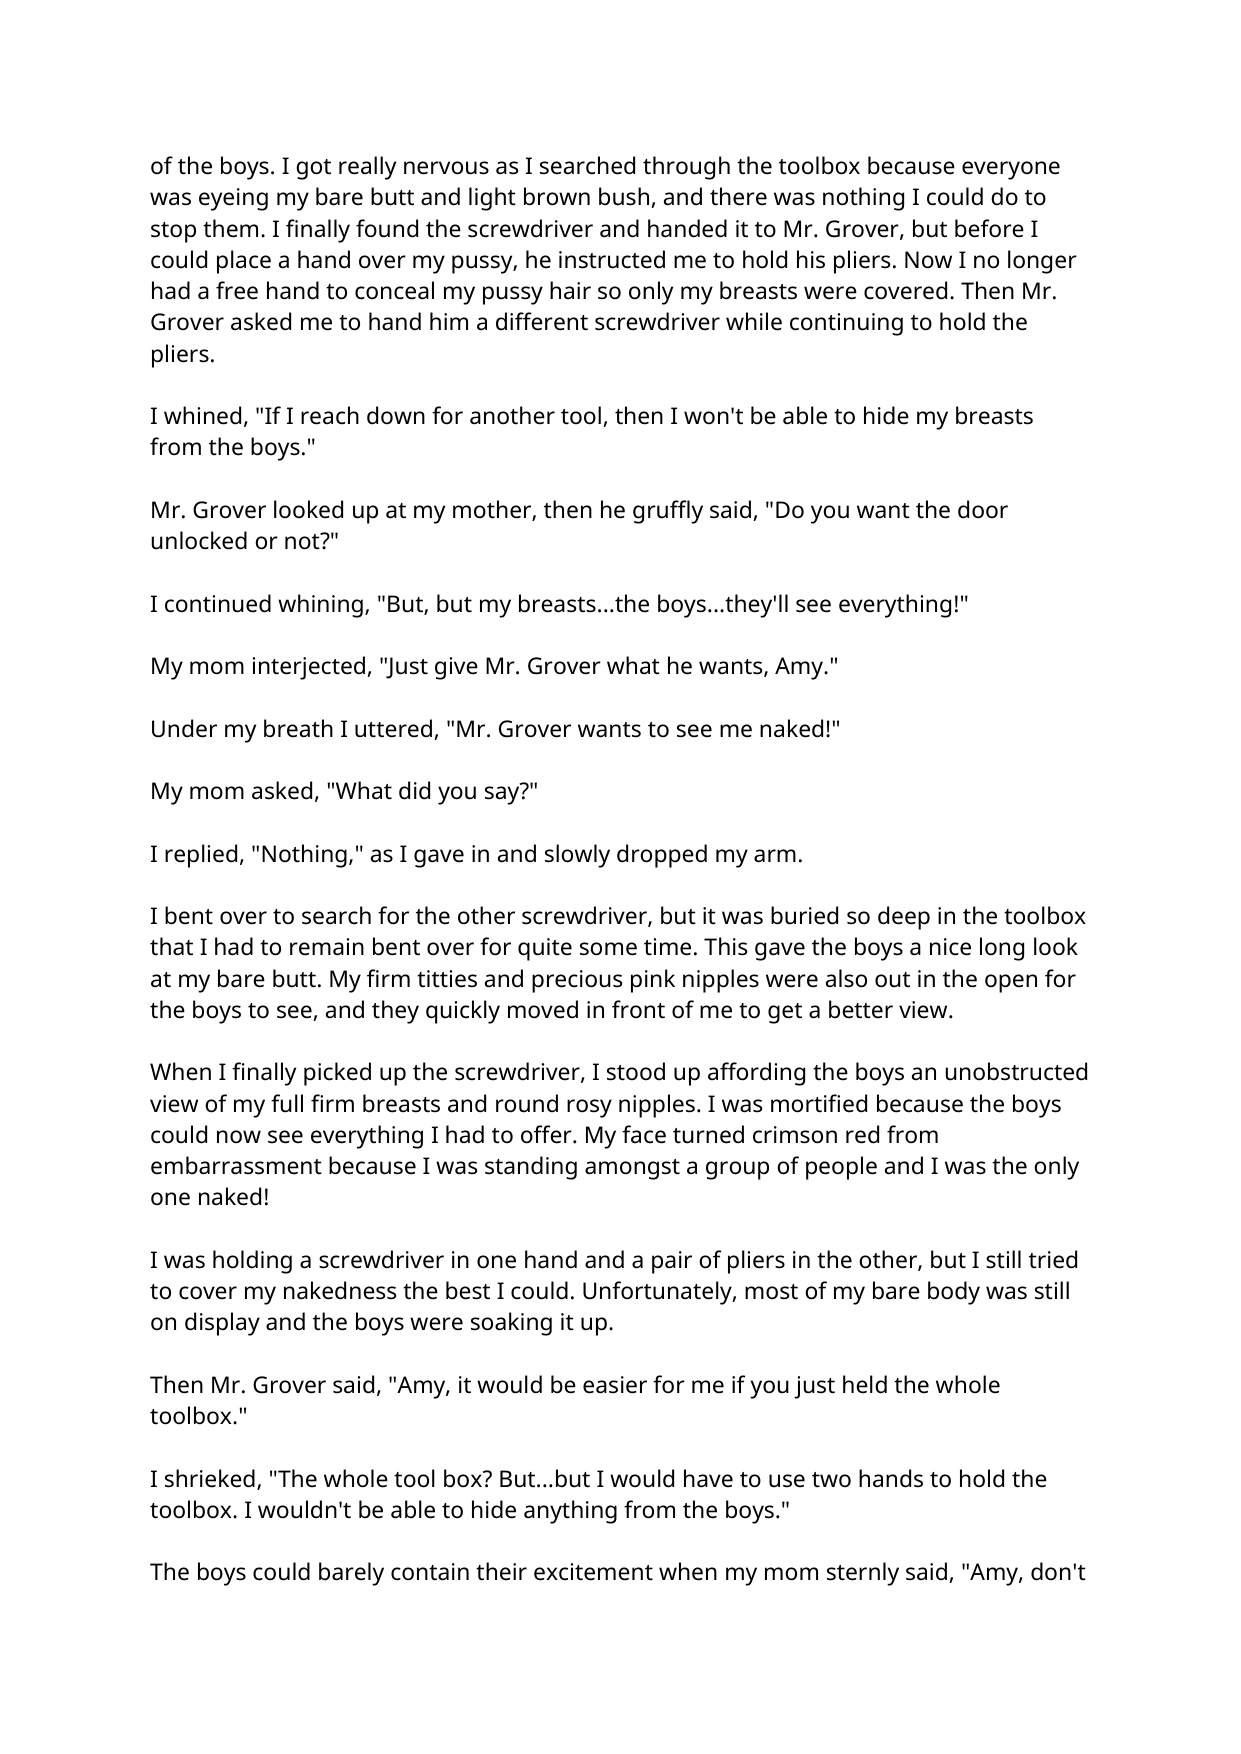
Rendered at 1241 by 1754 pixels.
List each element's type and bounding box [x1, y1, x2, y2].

text [150, 150, 1090, 1587]
